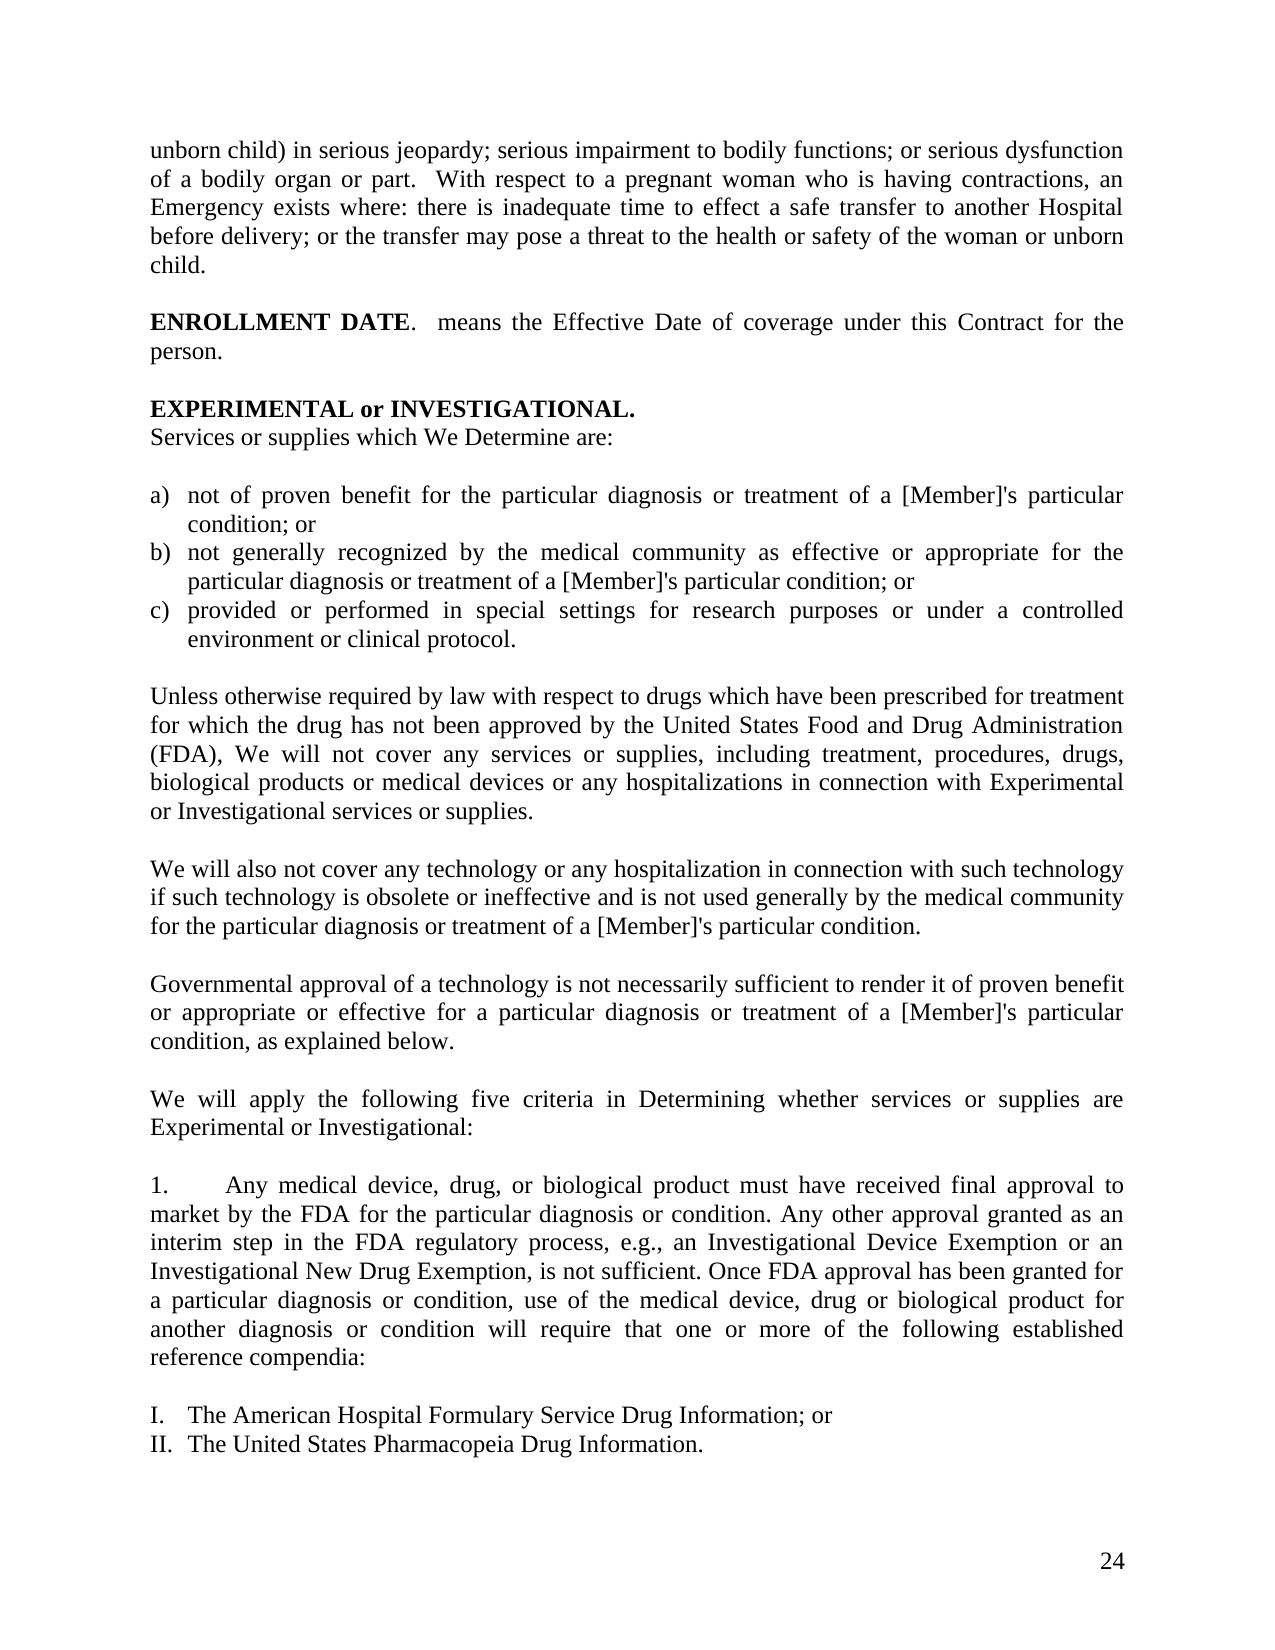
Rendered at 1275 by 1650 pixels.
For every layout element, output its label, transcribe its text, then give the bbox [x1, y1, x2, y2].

text Services or supplies which We Determine are: [150, 422, 1125, 451]
list not generally recognized by the medical community as effective or appropriate for the particular diagnosis or treatment of a [Member]'s particular condition; or [150, 537, 1125, 595]
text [150, 135, 1125, 279]
list The United States Pharmacopeia Drug Information. [150, 1429, 1125, 1457]
text We will apply the following five criteria in Determining whether services or supplies are Experimental or Investigational: [150, 1084, 1125, 1141]
list The American Hospital Formulary Service Drug Information; or [150, 1400, 1125, 1429]
list not of proven benefit for the particular diagnosis or treatment of a [Member]'s particular condition; or [150, 480, 1125, 537]
text Governmental approval of a technology is not necessarily sufficient to render it of proven benefit or appropriate or effective for a particular diagnosis or treatment of a [Member]'s particular condition, as explained below. [150, 969, 1125, 1055]
text We will also not cover any technology or any hospitalization in connection with such technology if such technology is obsolete or ineffective and is not used generally by the medical community for the particular diagnosis or treatment of a [Member]'s particular condition. [150, 854, 1125, 940]
text 1. Any medical device, drug, or biological product must have received final approval to market by the FDA for the particular diagnosis or condition. Any other approval granted as an interim step in the FDA regulatory process, e.g., an Investigational Device Exemption or an Investigational New Drug Exemption, is not sufficient. Once FDA approval has been granted for a particular diagnosis or condition, use of the medical device, drug or biological product for another diagnosis or condition will require that one or more of the following established reference compendia: [150, 1170, 1125, 1371]
list provided or performed in special settings for research purposes or under a controlled environment or clinical protocol. [150, 595, 1125, 652]
text Unless otherwise required by law with respect to drugs which have been prescribed for treatment for which the drug has not been approved by the United States Food and Drug Administration (FDA), We will not cover any services or supplies, including treatment, procedures, drugs, biological products or medical devices or any hospitalizations in connection with Experimental or Investigational services or supplies. [150, 681, 1125, 825]
text ENROLLMENT DATE. means the Effective Date of coverage under this Contract for the person. [150, 307, 1125, 365]
text EXPERIMENTAL or INVESTIGATIONAL. [150, 394, 1125, 422]
